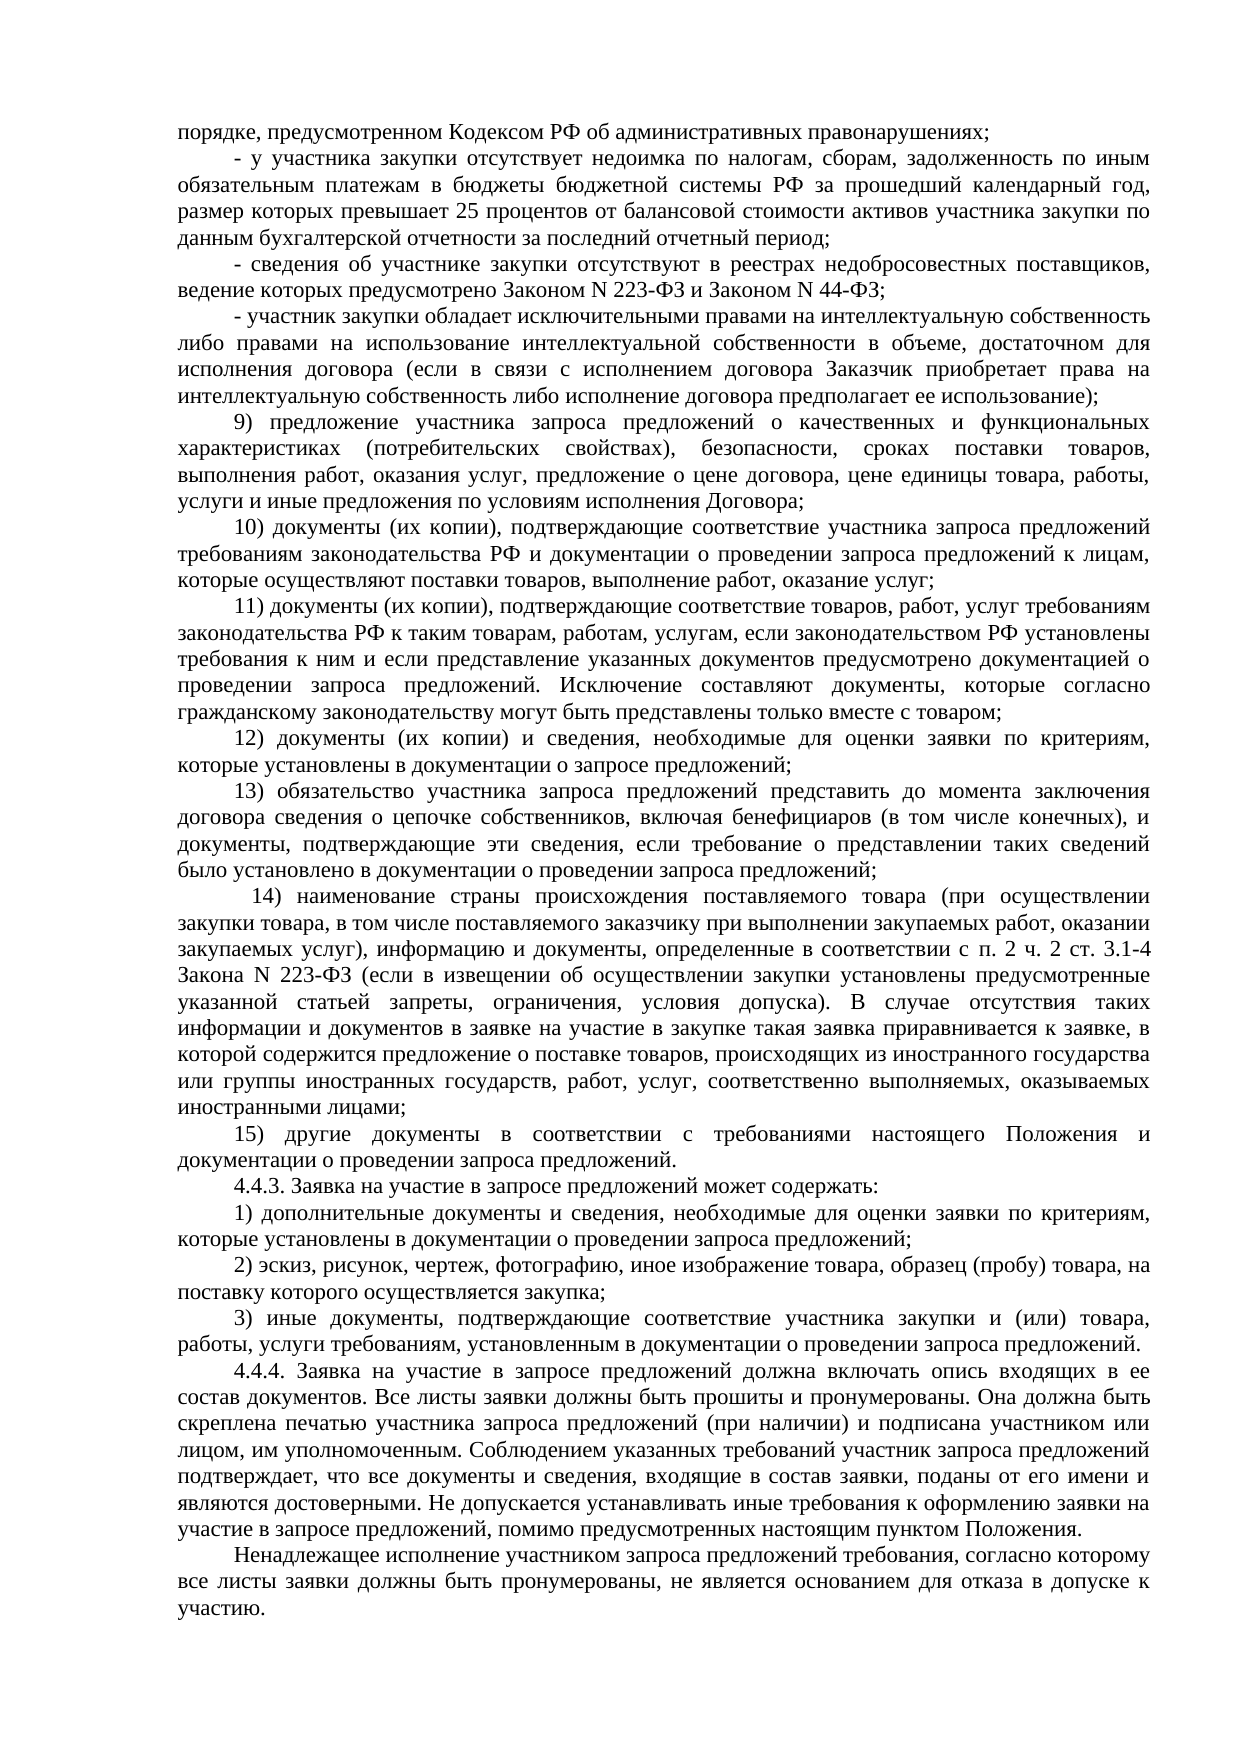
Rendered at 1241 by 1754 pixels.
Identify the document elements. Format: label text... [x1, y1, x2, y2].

text 4.4.3. Заявка на участие в запросе предложений может содержать: [177, 1172, 1152, 1199]
text 2) эскиз, рисунок, чертеж, фотографию, иное изображение товара, образец (пробу) товара, на поставку которого осуществляется закупка; [177, 1251, 1152, 1304]
text 4.4.4. Заявка на участие в запросе предложений должна включать опись входящих в ее состав документов. Все листы заявки должны быть прошиты и пронумерованы. Она должна быть скреплена печатью участника запроса предложений (при наличии) и подписана участником или лицом, им уполномоченным. Соблюдением указанных требований участник запроса предложений подтверждает, что все документы и сведения, входящие в состав заявки, поданы от его имени и являются достоверными. Не допускается устанавливать иные требования к оформлению заявки на участие в запросе предложений, помимо предусмотренных настоящим пунктом Положения. [177, 1357, 1152, 1541]
text 15) другие документы в соответствии с требованиями настоящего Положения и документации о проведении запроса предложений. [177, 1119, 1152, 1172]
text 14) наименование страны происхождения поставляемого товара (при осуществлении закупки товара, в том числе поставляемого заказчику при выполнении закупаемых работ, оказании закупаемых услуг), информацию и документы, определенные в соответствии с п. 2 ч. 2 ст. 3.1-4 Закона N 223-ФЗ (если в извещении об осуществлении закупки установлены предусмотренные указанной статьей запреты, ограничения, условия допуска). В случае отсутствия таких информации и документов в заявке на участие в закупке такая заявка приравнивается к заявке, в которой содержится предложение о поставке товаров, происходящих из иностранного государства или группы иностранных государств, работ, услуг, соответственно выполняемых, оказываемых иностранными лицами; [177, 882, 1152, 1119]
text 1) дополнительные документы и сведения, необходимые для оценки заявки по критериям, которые установлены в документации о проведении запроса предложений; [177, 1199, 1152, 1251]
text - сведения об участнике закупки отсутствуют в реестрах недобросовестных поставщиков, ведение которых предусмотрено Законом N 223-ФЗ и Законом N 44-ФЗ; [177, 250, 1152, 303]
text - у участника закупки отсутствует недоимка по налогам, сборам, задолженность по иным обязательным платежам в бюджеты бюджетной системы РФ за прошедший календарный год, размер которых превышает 25 процентов от балансовой стоимости активов участника закупки по данным бухгалтерской отчетности за последний отчетный период; [177, 144, 1152, 250]
text Ненадлежащее исполнение участником запроса предложений требования, согласно которому все листы заявки должны быть пронумерованы, не является основанием для отказа в допуске к участию. [177, 1541, 1152, 1620]
text 9) предложение участника запроса предложений о качественных и функциональных характеристиках (потребительских свойствах), безопасности, сроках поставки товаров, выполнения работ, оказания услуг, предложение о цене договора, цене единицы товара, работы, услуги и иные предложения по условиям исполнения Договора; [177, 408, 1152, 513]
text 10) документы (их копии), подтверждающие соответствие участника запроса предложений требованиям законодательства РФ и документации о проведении запроса предложений к лицам, которые осуществляют поставки товаров, выполнение работ, оказание услуг; [177, 513, 1152, 592]
text 13) обязательство участника запроса предложений представить до момента заключения договора сведения о цепочке собственников, включая бенефициаров (в том числе конечных), и документы, подтверждающие эти сведения, если требование о представлении таких сведений было установлено в документации о проведении запроса предложений; [177, 777, 1152, 882]
text 3) иные документы, подтверждающие соответствие участника закупки и (или) товара, работы, услуги требованиям, установленным в документации о проведении запроса предложений. [177, 1304, 1152, 1357]
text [177, 118, 1152, 144]
text - участник закупки обладает исключительными правами на интеллектуальную собственность либо правами на использование интеллектуальной собственности в объеме, достаточном для исполнения договора (если в связи с исполнением договора Заказчик приобретает права на интеллектуальную собственность либо исполнение договора предполагает ее использование); [177, 303, 1152, 408]
text 11) документы (их копии), подтверждающие соответствие товаров, работ, услуг требованиям законодательства РФ к таким товарам, работам, услугам, если законодательством РФ установлены требования к ним и если представление указанных документов предусмотрено документацией о проведении запроса предложений. Исключение составляют документы, которые согласно гражданскому законодательству могут быть представлены только вместе с товаром; [177, 592, 1152, 724]
text 12) документы (их копии) и сведения, необходимые для оценки заявки по критериям, которые установлены в документации о запросе предложений; [177, 724, 1152, 777]
